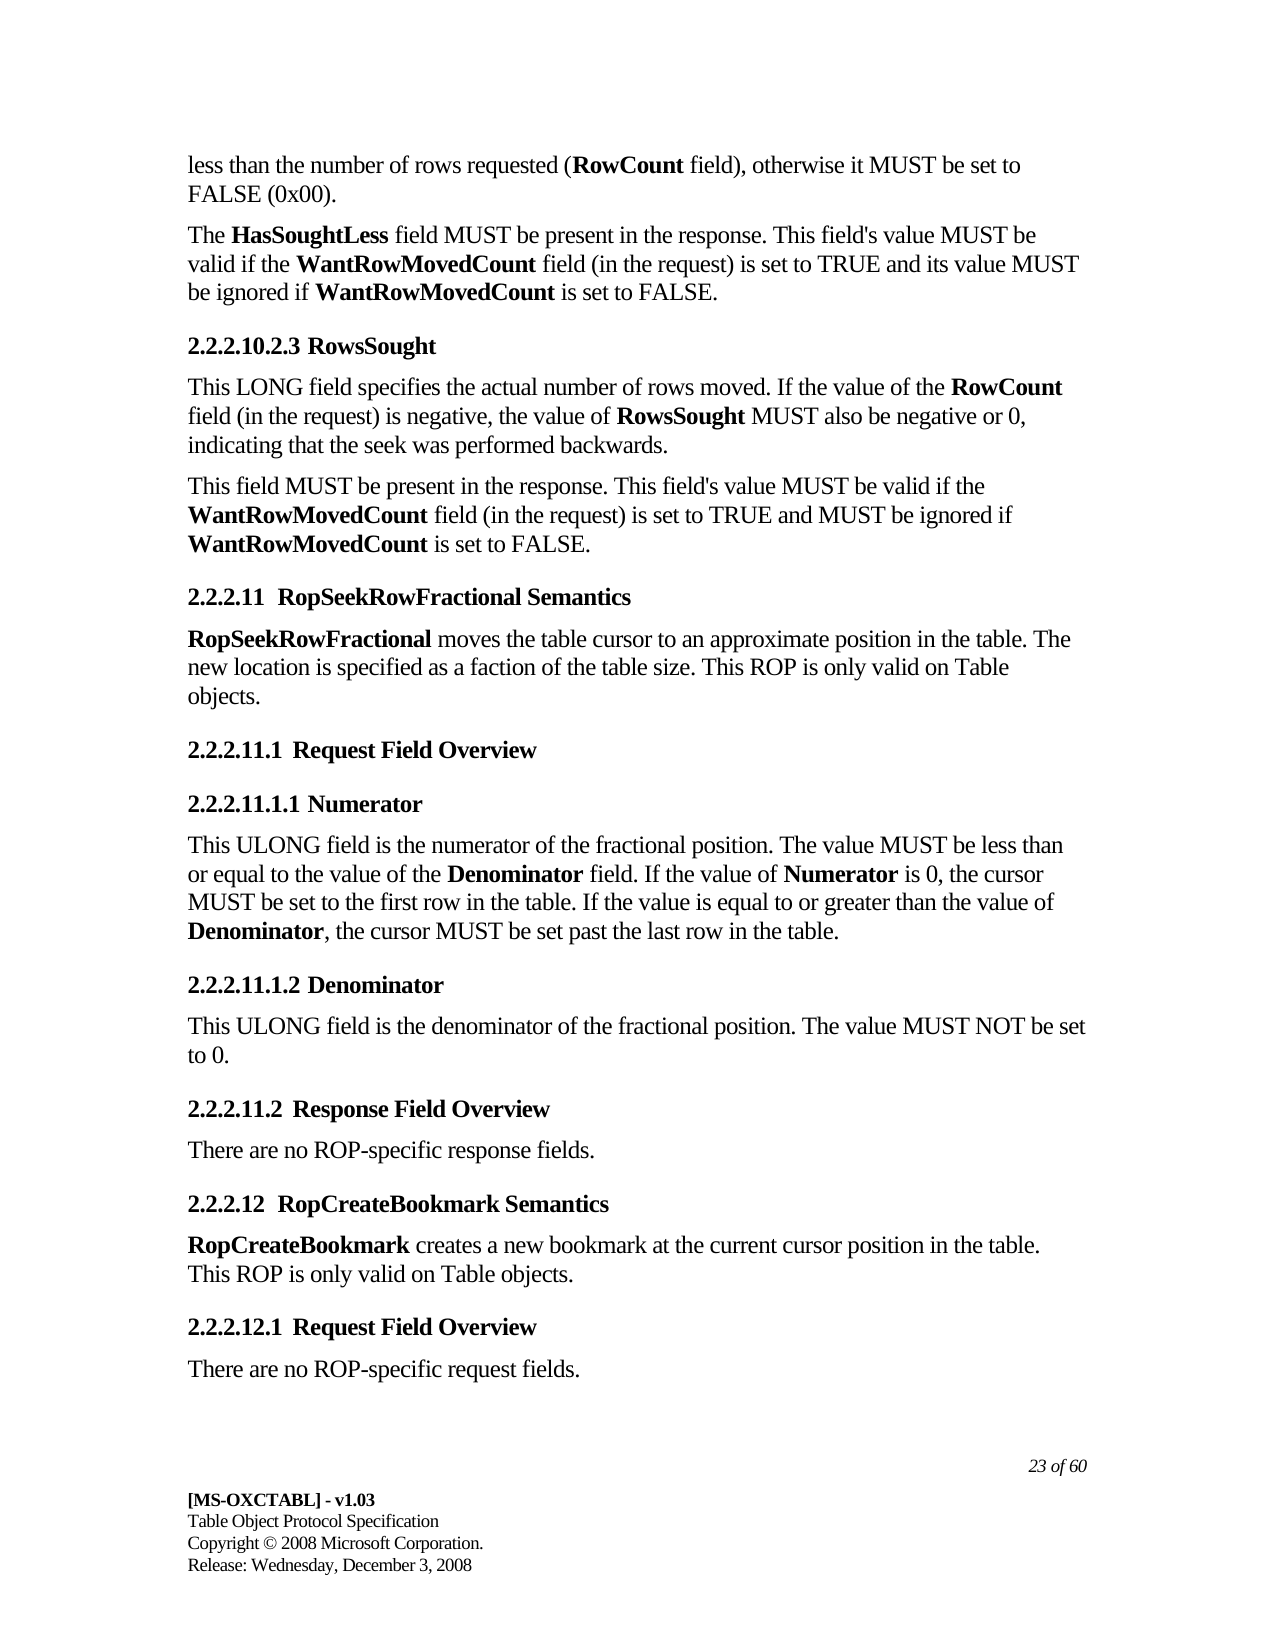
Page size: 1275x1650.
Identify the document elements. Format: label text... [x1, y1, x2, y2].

text There are no ROP-specific request fields. [187, 1354, 1087, 1382]
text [187, 150, 1087, 207]
text RopSeekRowFractional moves the table cursor to an approximate position in the table. The new location is specified as a faction of the table size. This ROP is only valid on Table objects. [187, 624, 1087, 710]
subtitle Denominator [187, 970, 1087, 999]
text The HasSoughtLess field MUST be present in the response. This field's value MUST be valid if the WantRowMovedCount field (in the request) is set to TRUE and its value MUST be ignored if WantRowMovedCount is set to FALSE. [187, 220, 1087, 306]
text This field MUST be present in the response. This field's value MUST be valid if the WantRowMovedCount field (in the request) is set to TRUE and MUST be ignored if WantRowMovedCount is set to FALSE. [187, 471, 1087, 557]
text This ULONG field is the numerator of the fractional position. The value MUST be less than or equal to the value of the Denominator field. If the value of Numerator is 0, the cursor MUST be set to the first row in the table. If the value is equal to or greater than the value of Denominator, the cursor MUST be set past the last row in the table. [187, 830, 1087, 945]
subtitle Request Field Overview [187, 1312, 1087, 1341]
subtitle Response Field Overview [187, 1094, 1087, 1122]
text RopCreateBookmark creates a new bookmark at the current cursor position in the table. This ROP is only valid on Table objects. [187, 1230, 1087, 1287]
subtitle RopCreateBookmark Semantics [187, 1189, 1087, 1217]
text This LONG field specifies the actual number of rows moved. If the value of the RowCount field (in the request) is negative, the value of RowsSought MUST also be negative or 0, indicating that the seek was performed backwards. [187, 372, 1087, 459]
text There are no ROP-specific response fields. [187, 1135, 1087, 1164]
subtitle RopSeekRowFractional Semantics [187, 582, 1087, 611]
subtitle Request Field Overview [187, 735, 1087, 764]
subtitle Numerator [187, 789, 1087, 817]
text This ULONG field is the denominator of the fractional position. The value MUST NOT be set to 0. [187, 1011, 1087, 1069]
subtitle RowsSought [187, 331, 1087, 360]
